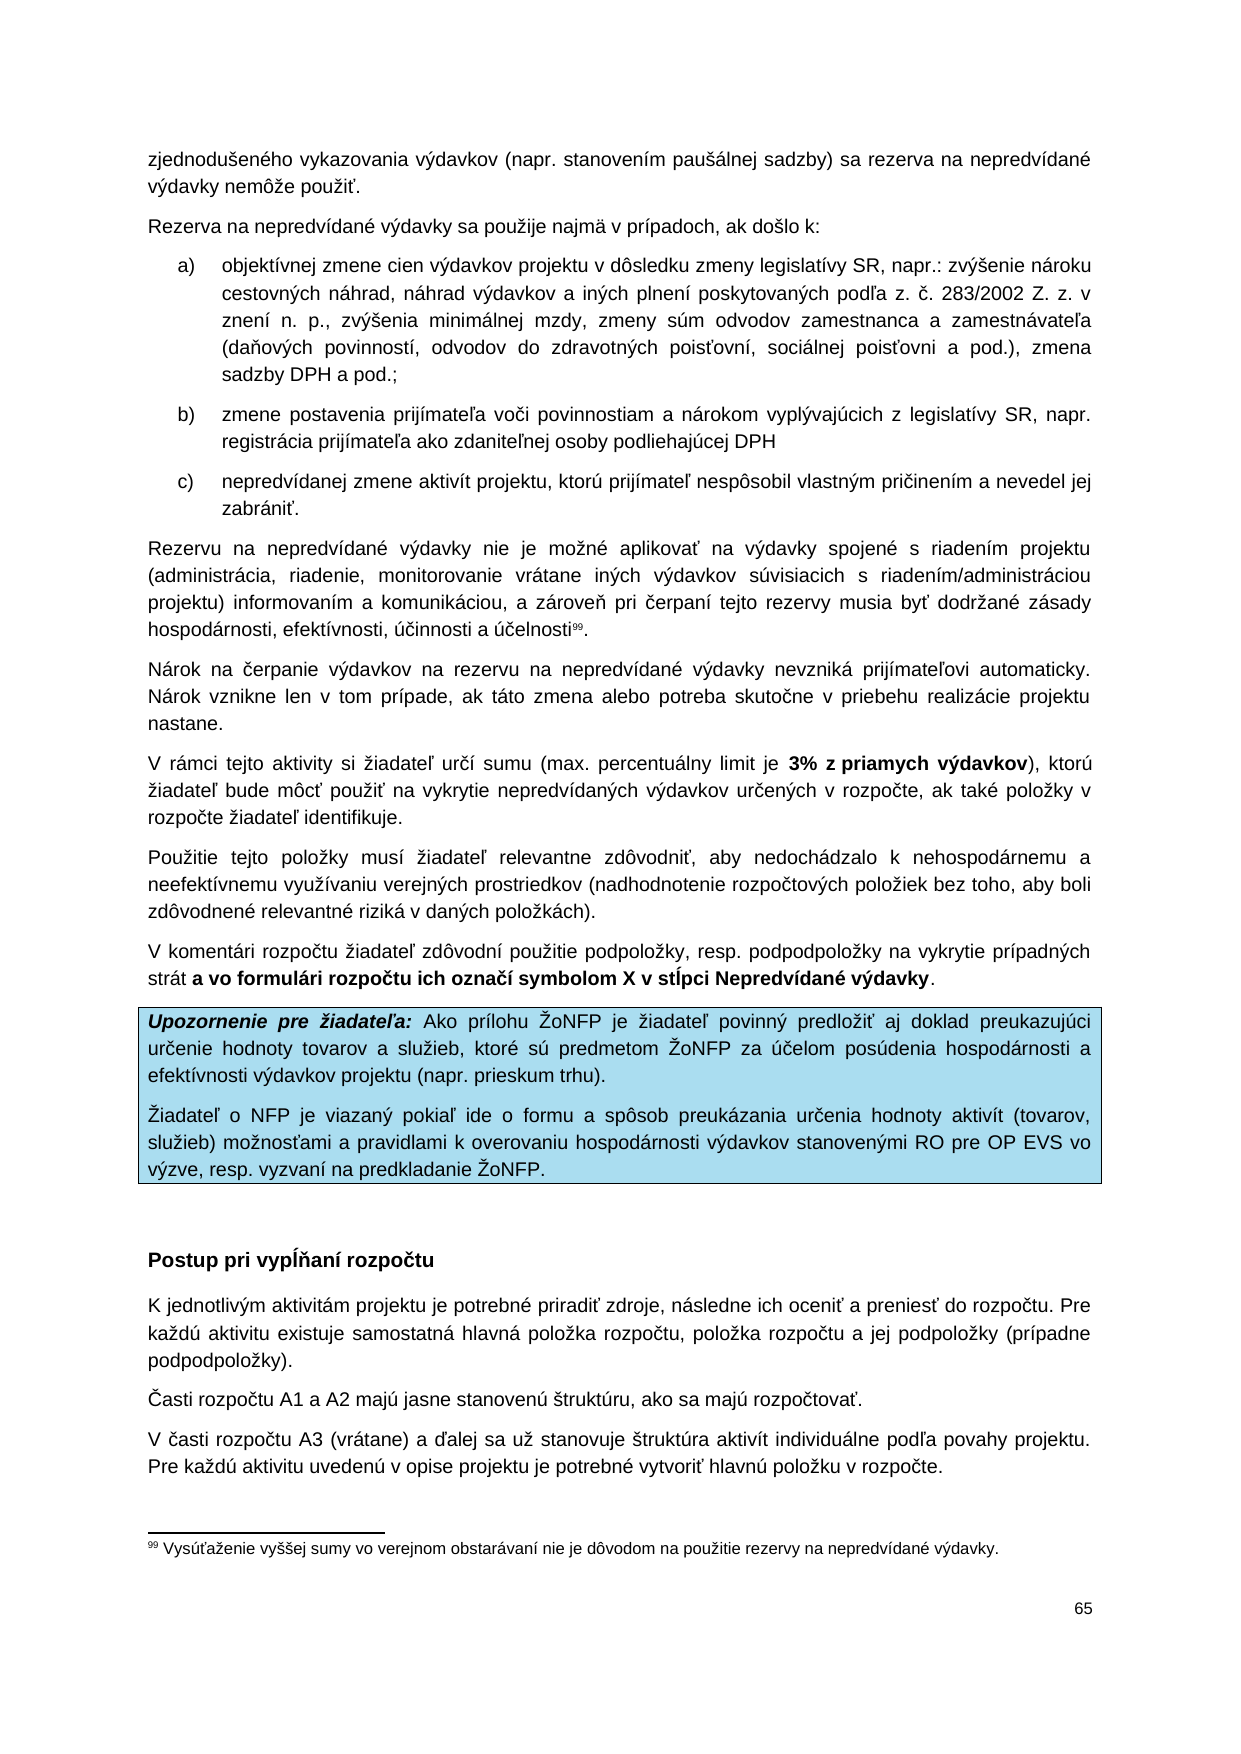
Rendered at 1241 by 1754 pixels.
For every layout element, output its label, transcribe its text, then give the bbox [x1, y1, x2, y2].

list nepredvídanej zmene aktivít projektu, ktorú prijímateľ nespôsobil vlastným pričinením a nevedel jej zabrániť. [177, 469, 1092, 519]
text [148, 148, 1092, 198]
text V časti rozpočtu A3 (vrátane) a ďalej sa už stanovuje štruktúra aktivít individuálne podľa povahy projektu. Pre každú aktivitu uvedenú v opise projektu je potrebné vytvoriť hlavnú položku v rozpočte. [148, 1428, 1092, 1478]
text Žiadateľ o NFP je viazaný pokiaľ ide o formu a spôsob preukázania určenia hodnoty aktivít (tovarov, služieb) možnosťami a pravidlami k overovaniu hospodárnosti výdavkov stanovenými RO pre OP EVS vo výzve, resp. vyzvaní na predkladanie ŽoNFP. [139, 1101, 1101, 1183]
text Rezerva na nepredvídané výdavky sa použije najmä v prípadoch, ak došlo k: [148, 214, 1092, 237]
text K jednotlivým aktivitám projektu je potrebné priradiť zdroje, následne ich oceniť a preniesť do rozpočtu. Pre každú aktivitu existuje samostatná hlavná položka rozpočtu, položka rozpočtu a jej podpoložky (prípadne podpodpoložky). [148, 1294, 1092, 1371]
text V komentári rozpočtu žiadateľ zdôvodní použitie podpoložky, resp. podpodpoložky na vykrytie prípadných strát a vo formulári rozpočtu ich označí symbolom X v stĺpci Nepredvídané výdavky. [148, 940, 1092, 990]
text Nárok na čerpanie výdavkov na rezervu na nepredvídané výdavky nevzniká prijímateľovi automaticky. Nárok vznikne len v tom prípade, ak táto zmena alebo potreba skutočne v priebehu realizácie projektu nastane. [148, 658, 1092, 735]
text Použitie tejto položky musí žiadateľ relevantne zdôvodniť, aby nedochádzalo k nehospodárnemu a neefektívnemu využívaniu verejných prostriedkov (nadhodnotenie rozpočtových položiek bez toho, aby boli zdôvodnené relevantné riziká v daných položkách). [148, 846, 1092, 923]
text Časti rozpočtu A1 a A2 majú jasne stanovenú štruktúru, ako sa majú rozpočtovať. [148, 1388, 1092, 1411]
list objektívnej zmene cien výdavkov projektu v dôsledku zmeny legislatívy SR, napr.: zvýšenie nároku cestovných náhrad, náhrad výdavkov a iných plnení poskytovaných podľa z. č. 283/2002 Z. z. v znení n. p., zvýšenia minimálnej mzdy, zmeny súm odvodov zamestnanca a zamestnávateľa (daňových povinností, odvodov do zdravotných poisťovní, sociálnej poisťovni a pod.), zmena sadzby DPH a pod.; [177, 254, 1092, 386]
text Postup pri vypĺňaní rozpočtu [148, 1248, 1092, 1272]
list zmene postavenia prijímateľa voči povinnostiam a nárokom vyplývajúcich z legislatívy SR, napr. registrácia prijímateľa ako zdaniteľnej osoby podliehajúcej DPH [177, 403, 1092, 453]
text V rámci tejto aktivity si žiadateľ určí sumu (max. percentuálny limit je 3% z priamych výdavkov), ktorú žiadateľ bude môcť použiť na vykrytie nepredvídaných výdavkov určených v rozpočte, ak také položky v rozpočte žiadateľ identifikuje. [148, 752, 1092, 829]
text Upozornenie pre žiadateľa: Ako prílohu ŽoNFP je žiadateľ povinný predložiť aj doklad preukazujúci určenie hodnoty tovarov a služieb, ktoré sú predmetom ŽoNFP za účelom posúdenia hospodárnosti a efektívnosti výdavkov projektu (napr. prieskum trhu). [139, 1008, 1101, 1087]
text Rezervu na nepredvídané výdavky nie je možné aplikovať na výdavky spojené s riadením projektu (administrácia, riadenie, monitorovanie vrátane iných výdavkov súvisiacich s riadením/administráciou projektu) informovaním a komunikáciou, a zároveň pri čerpaní tejto rezervy musia byť dodržané zásady hospodárnosti, efektívnosti, účinnosti a účelnosti. [148, 536, 1092, 641]
